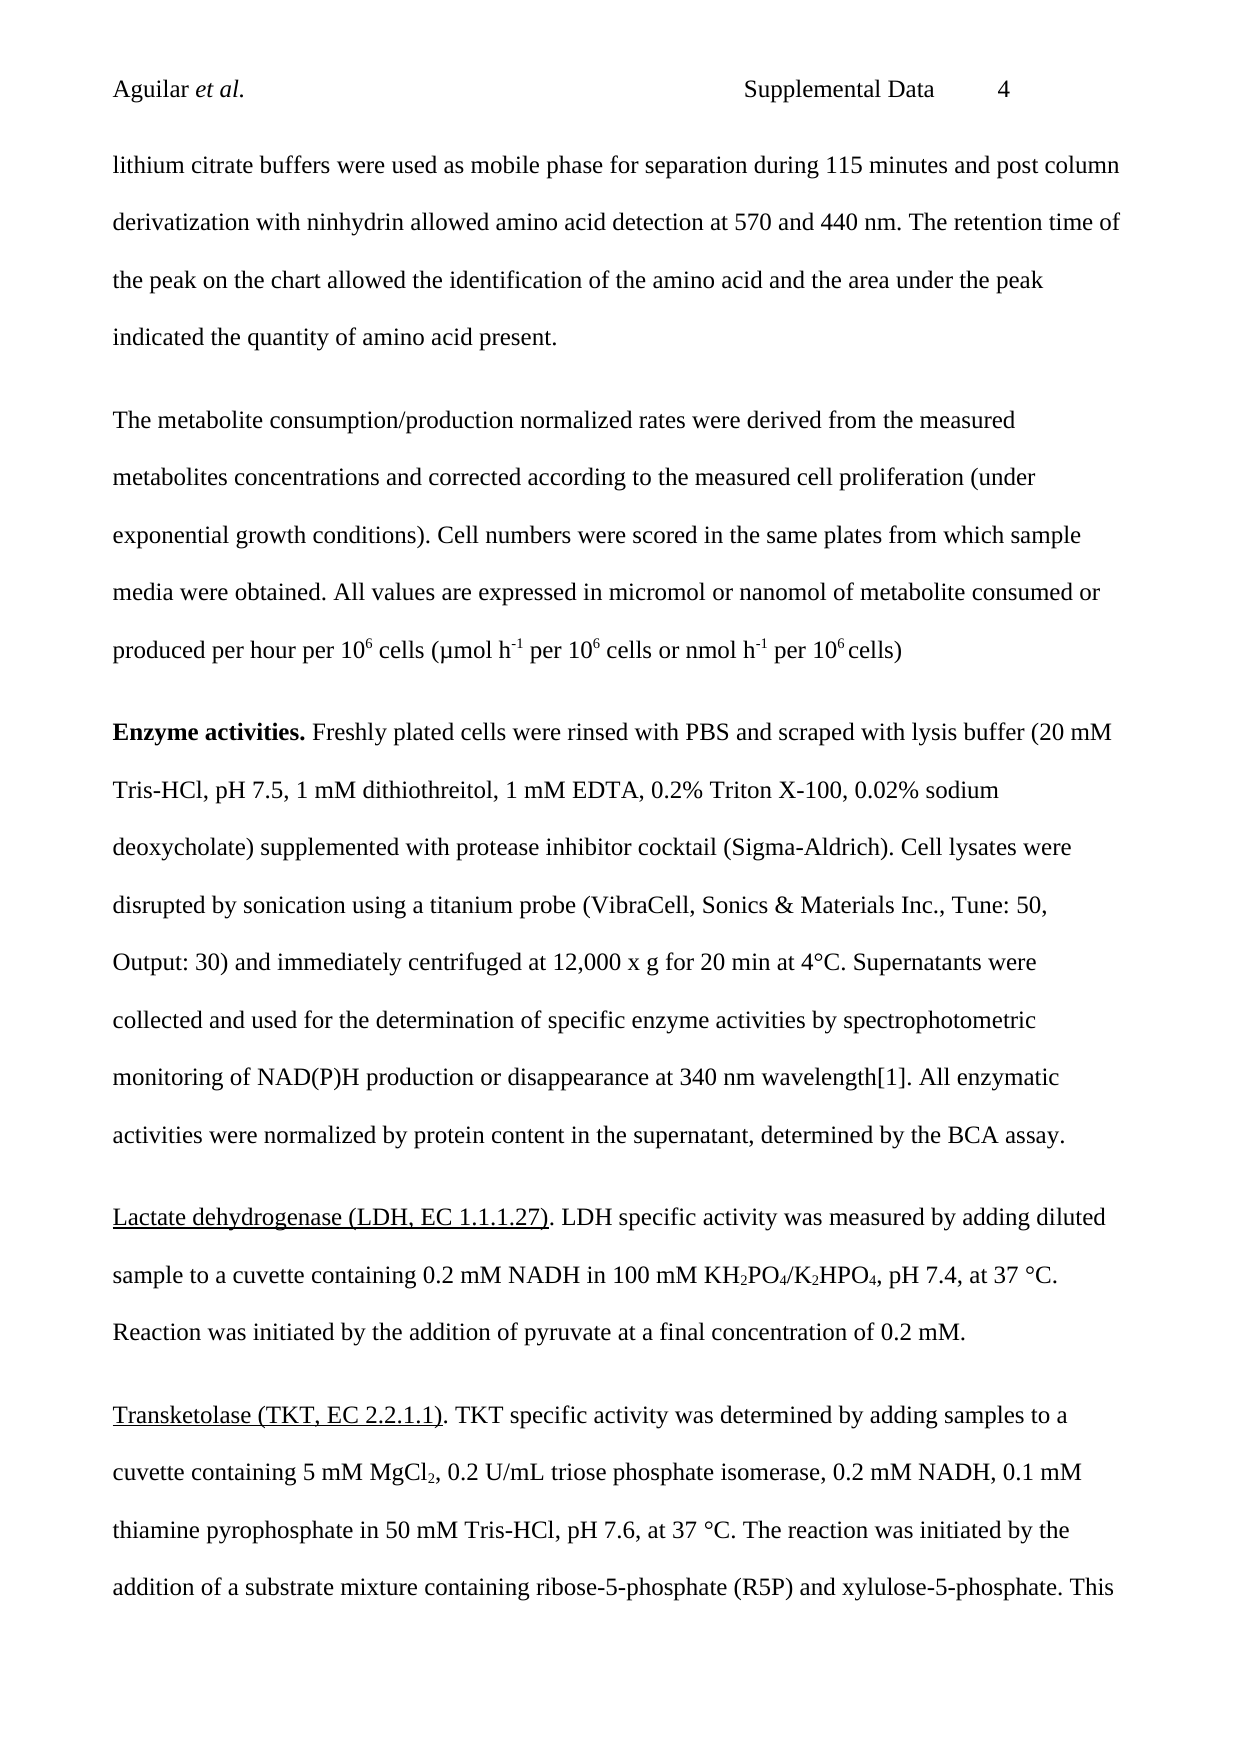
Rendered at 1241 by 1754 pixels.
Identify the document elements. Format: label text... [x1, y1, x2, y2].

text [112, 1400, 1128, 1601]
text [112, 150, 1128, 351]
text Enzyme activities. Freshly plated cells were rinsed with PBS and scraped with lysis buffer (20 mM Tris-HCl, pH 7.5, 1 mM dithiothreitol, 1 mM EDTA, 0.2% Triton X-100, 0.02% sodium deoxycholate) supplemented with protease inhibitor cocktail (Sigma-Aldrich). Cell lysates were disrupted by sonication using a titanium probe (VibraCell, Sonics & Materials Inc., Tune: 50, Output: 30) and immediately centrifuged at 12,000 x g for 20 min at 4°C. Supernatants were collected and used for the determination of specific enzyme activities by spectrophotometric monitoring of NAD(P)H production or disappearance at 340 nm wavelength[1]. All enzymatic activities were normalized by protein content in the supernatant, determined by the BCA assay. [112, 717, 1128, 1149]
text The metabolite consumption/production normalized rates were derived from the measured metabolites concentrations and corrected according to the measured cell proliferation (under exponential growth conditions). Cell numbers were scored in the same plates from which sample media were obtained. All values are expressed in micromol or nanomol of metabolite consumed or produced per hour per 106 cells (µmol h-1 per 106 cells or nmol h-1 per 106 cells) [112, 405, 1128, 664]
text Lactate dehydrogenase (LDH, EC 1.1.1.27). LDH specific activity was measured by adding diluted sample to a cuvette containing 0.2 mM NADH in 100 mM KH2PO4/K2HPO4, pH 7.4, at 37 °C. Reaction was initiated by the addition of pyruvate at a final concentration of 0.2 mM. [112, 1202, 1128, 1346]
